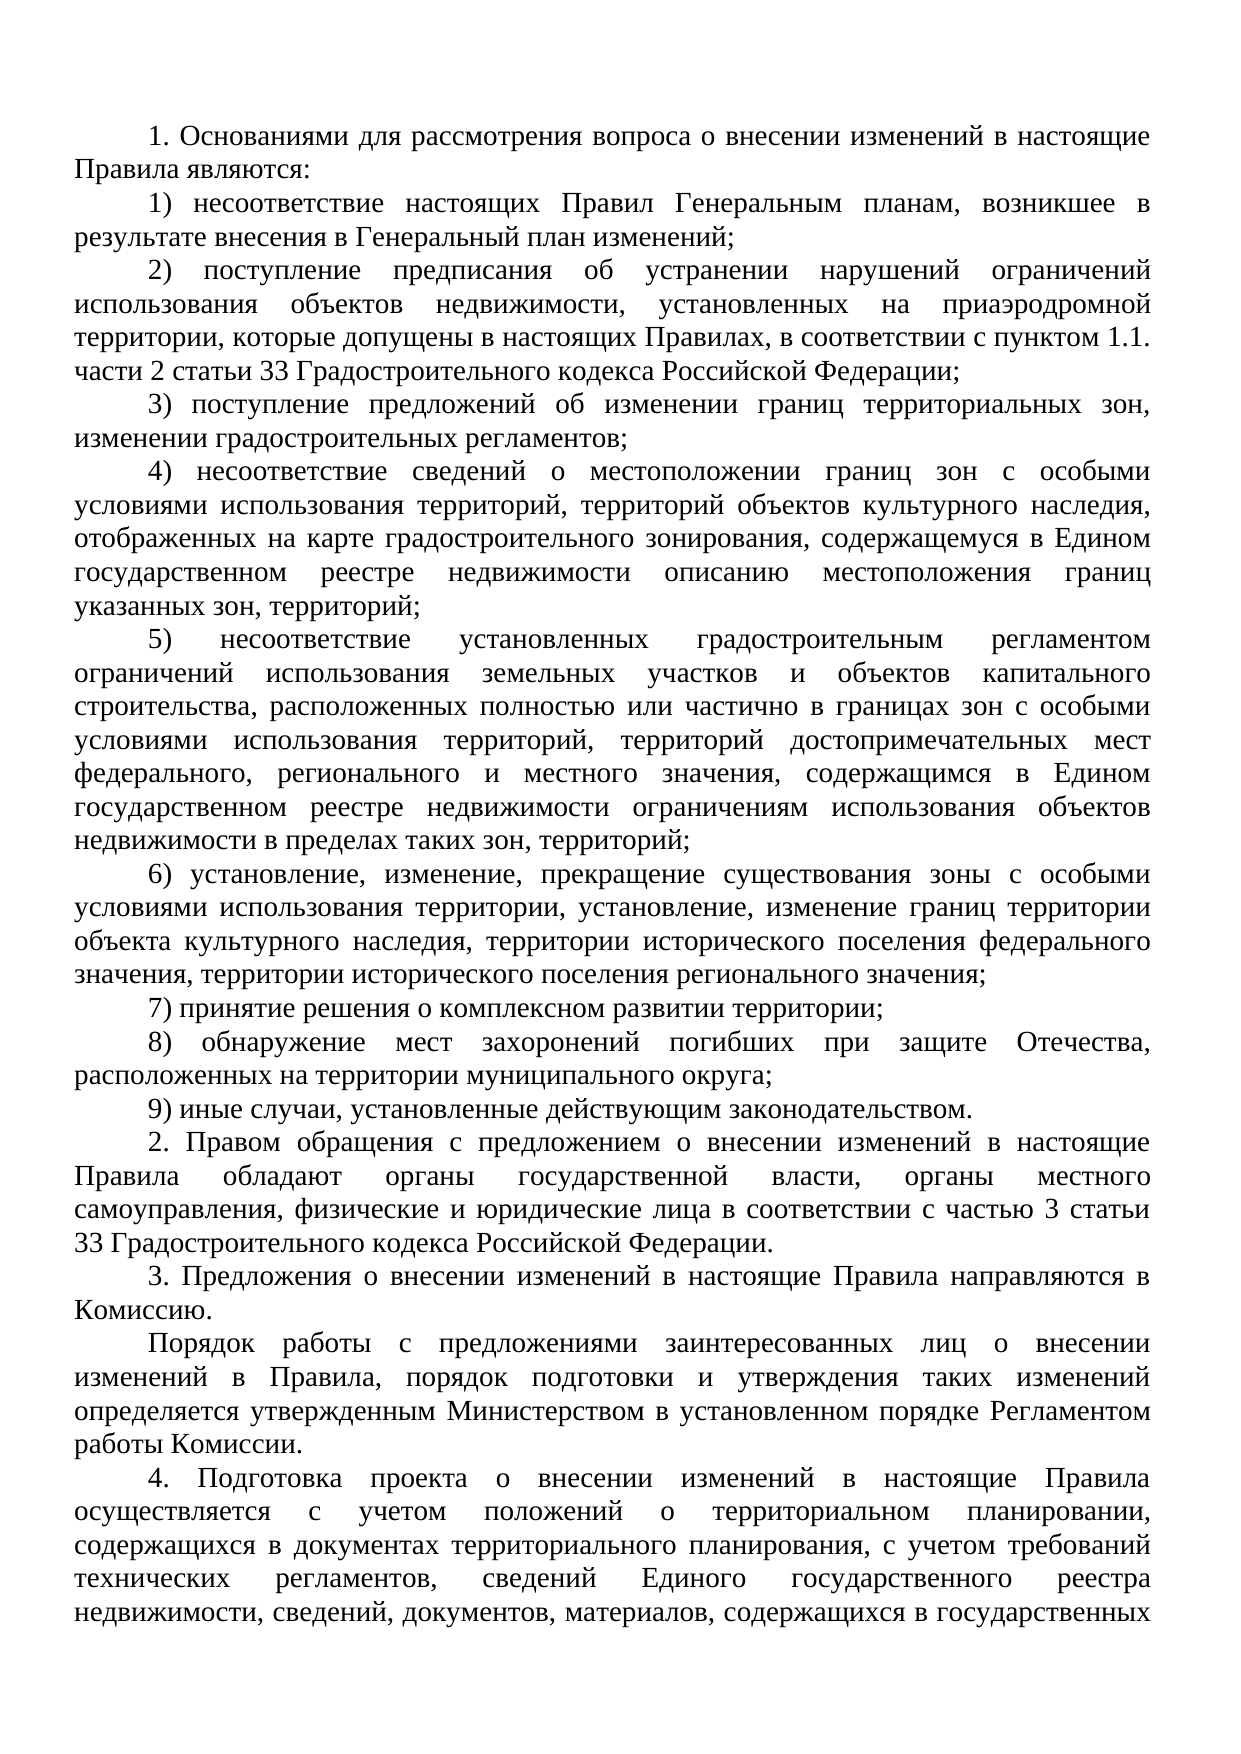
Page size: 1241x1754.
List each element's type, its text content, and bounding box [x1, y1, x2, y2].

text 8) обнаружение мест захоронений погибших при защите Отечества, расположенных на территории муниципального округа; [74, 1024, 1152, 1091]
text 3. Предложения о внесении изменений в настоящие Правила направляются в Комиссию. [74, 1258, 1152, 1326]
text 1. Основаниями для рассмотрения вопроса о внесении изменений в настоящие Правила являются: [74, 118, 1152, 185]
text 6) установление, изменение, прекращение существования зоны с особыми условиями использования территории, установление, изменение границ территории объекта культурного наследия, территории исторического поселения федерального значения, территории исторического поселения регионального значения; [74, 856, 1152, 990]
text 2) поступление предписания об устранении нарушений ограничений использования объектов недвижимости, установленных на приаэродромной территории, которые допущены в настоящих Правилах, в соответствии с пунктом 1.1. части 2 статьи 33 Градостроительного кодекса Российской Федерации; [74, 252, 1152, 386]
text 2. Правом обращения с предложением о внесении изменений в настоящие Правила обладают органы государственной власти, органы местного самоуправления, физические и юридические лица в соответствии с частью 3 статьи 33 Градостроительного кодекса Российской Федерации. [74, 1124, 1152, 1258]
text 9) иные случаи, установленные действующим законодательством. [74, 1091, 1152, 1124]
text 7) принятие решения о комплексном развитии территории; [74, 990, 1152, 1024]
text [74, 1460, 1152, 1627]
text 4) несоответствие сведений о местоположении границ зон с особыми условиями использования территорий, территорий объектов культурного наследия, отображенных на карте градостроительного зонирования, содержащемуся в Едином государственном реестре недвижимости описанию местоположения границ указанных зон, территорий; [74, 453, 1152, 621]
text 1) несоответствие настоящих Правил Генеральным планам, возникшее в результате внесения в Генеральный план изменений; [74, 185, 1152, 252]
text Порядок работы с предложениями заинтересованных лиц о внесении изменений в Правила, порядок подготовки и утверждения таких изменений определяется утвержденным Министерством в установленном порядке Регламентом работы Комиссии. [74, 1326, 1152, 1460]
text 5) несоответствие установленных градостроительным регламентом ограничений использования земельных участков и объектов капитального строительства, расположенных полностью или частично в границах зон с особыми условиями использования территорий, территорий достопримечательных мест федерального, регионального и местного значения, содержащимся в Едином государственном реестре недвижимости ограничениям использования объектов недвижимости в пределах таких зон, территорий; [74, 621, 1152, 856]
text 3) поступление предложений об изменении границ территориальных зон, изменении градостроительных регламентов; [74, 386, 1152, 453]
